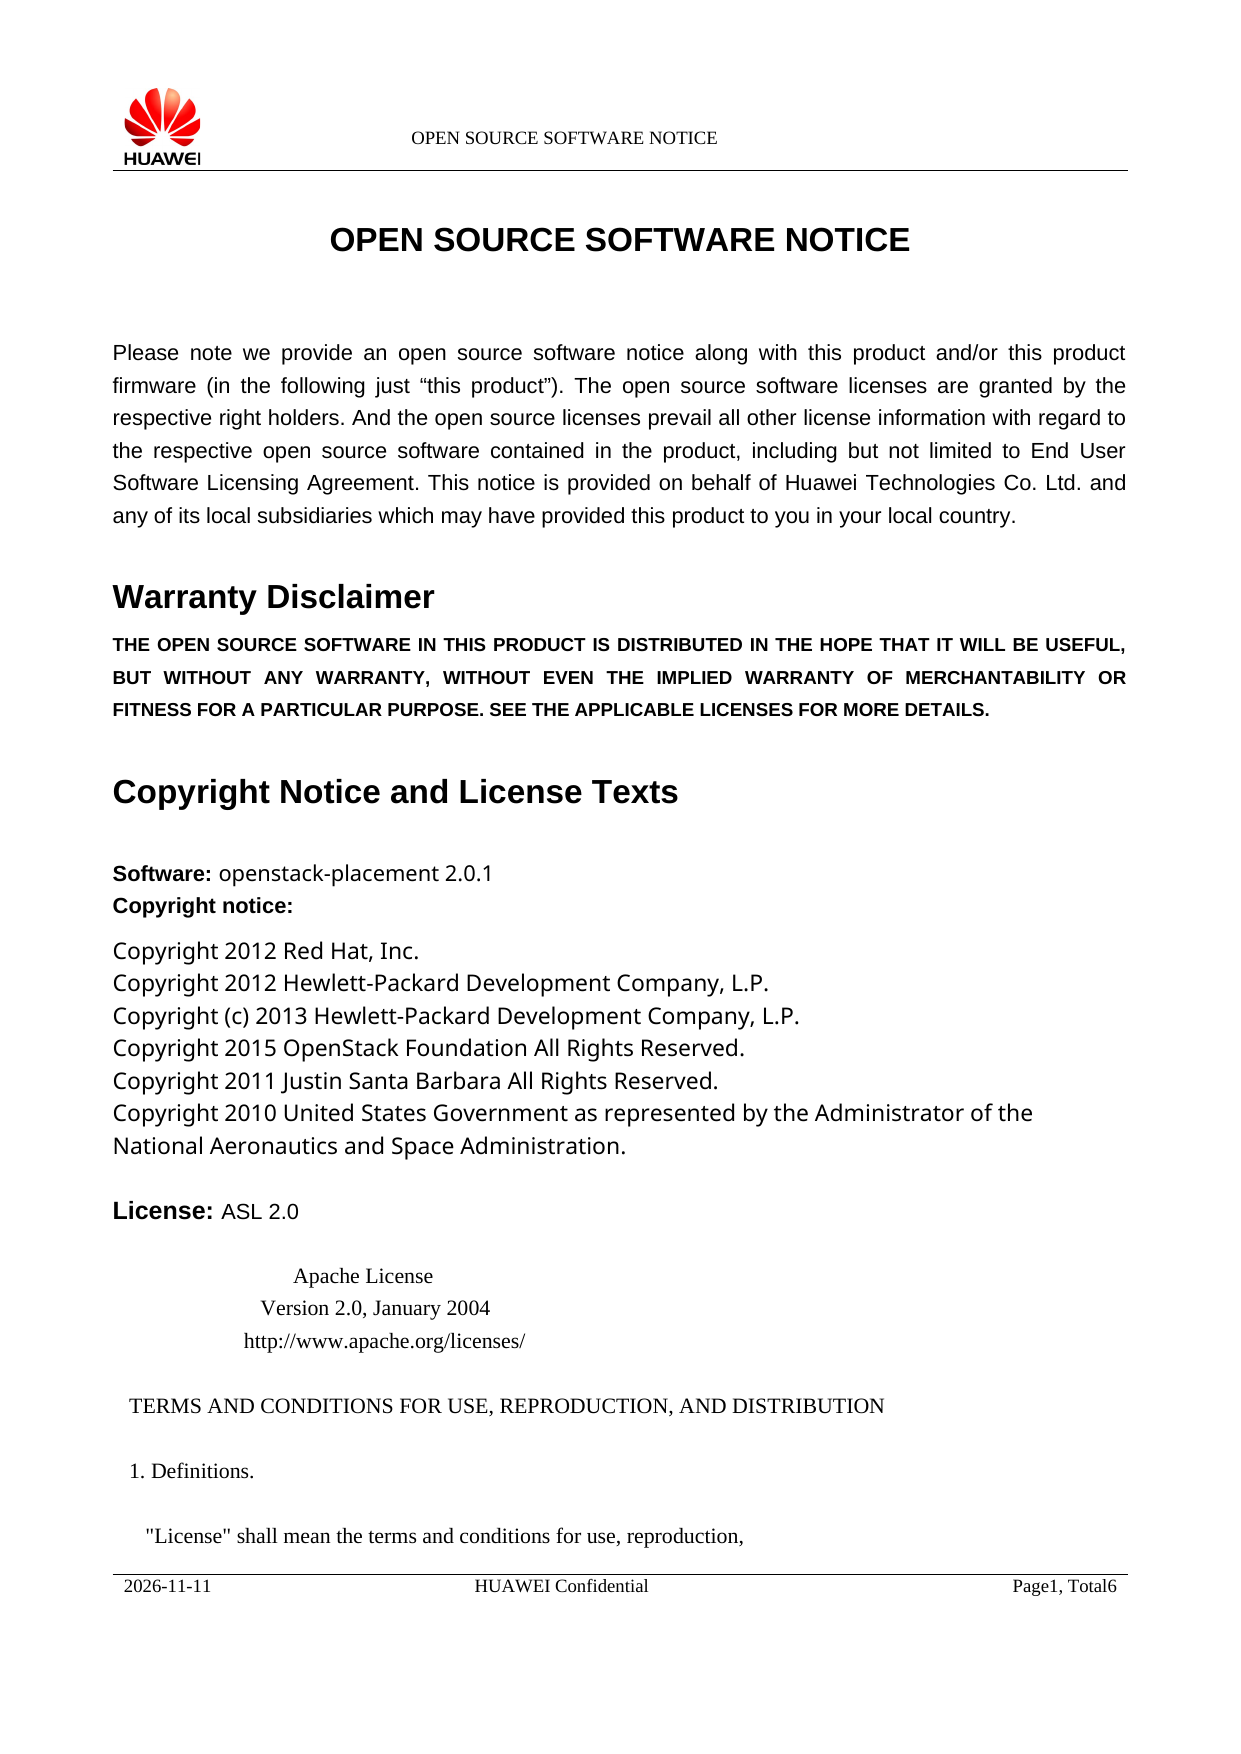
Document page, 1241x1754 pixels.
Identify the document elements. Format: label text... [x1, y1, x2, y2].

text Copyright notice: [112, 889, 1128, 921]
text Please note we provide an open source software notice along with this product and/or this product firmware (in the following just “this product”). The open source software licenses are granted by the respective right holders. And the open source licenses prevail all other license information with regard to the respective open source software contained in the product, including but not limited to End User Software Licensing Agreement. This notice is provided on behalf of Huawei Technologies Co. Ltd. and any of its local subsidiaries which may have provided this product to you in your local country. [112, 336, 1128, 531]
title Software: openstack-placement 2.0.1 [112, 856, 1128, 889]
text Warranty Disclaimer [112, 564, 1128, 629]
text License: ASL 2.0 [112, 1194, 1128, 1226]
text OPEN SOURCE SOFTWARE NOTICE [112, 206, 1128, 271]
text Copyright 2012 Red Hat, Inc. Copyright 2012 Hewlett-Packard Development Company, L.P. Copyright (c) 2013 Hewlett-Packard Development Company, L.P. Copyright 2015 OpenStack Foundation All Rights Reserved. Copyright 2011 Justin Santa Barbara All Rights Reserved. Copyright 2010 United States Government as represented by the Administrator of the National Aeronautics and Space Administration. [112, 934, 1128, 1194]
text Copyright Notice and License Texts [112, 759, 1128, 824]
picture [124, 88, 201, 165]
text The open source software in this product is distributed in the hope that it will be useful, but WITHOUT ANY WARRANTY, without even the implied warranty of MERCHANTABILITY or FITNESS FOR A PARTICULAR PURPOSE. See the applicable licenses for more details. [112, 629, 1128, 726]
